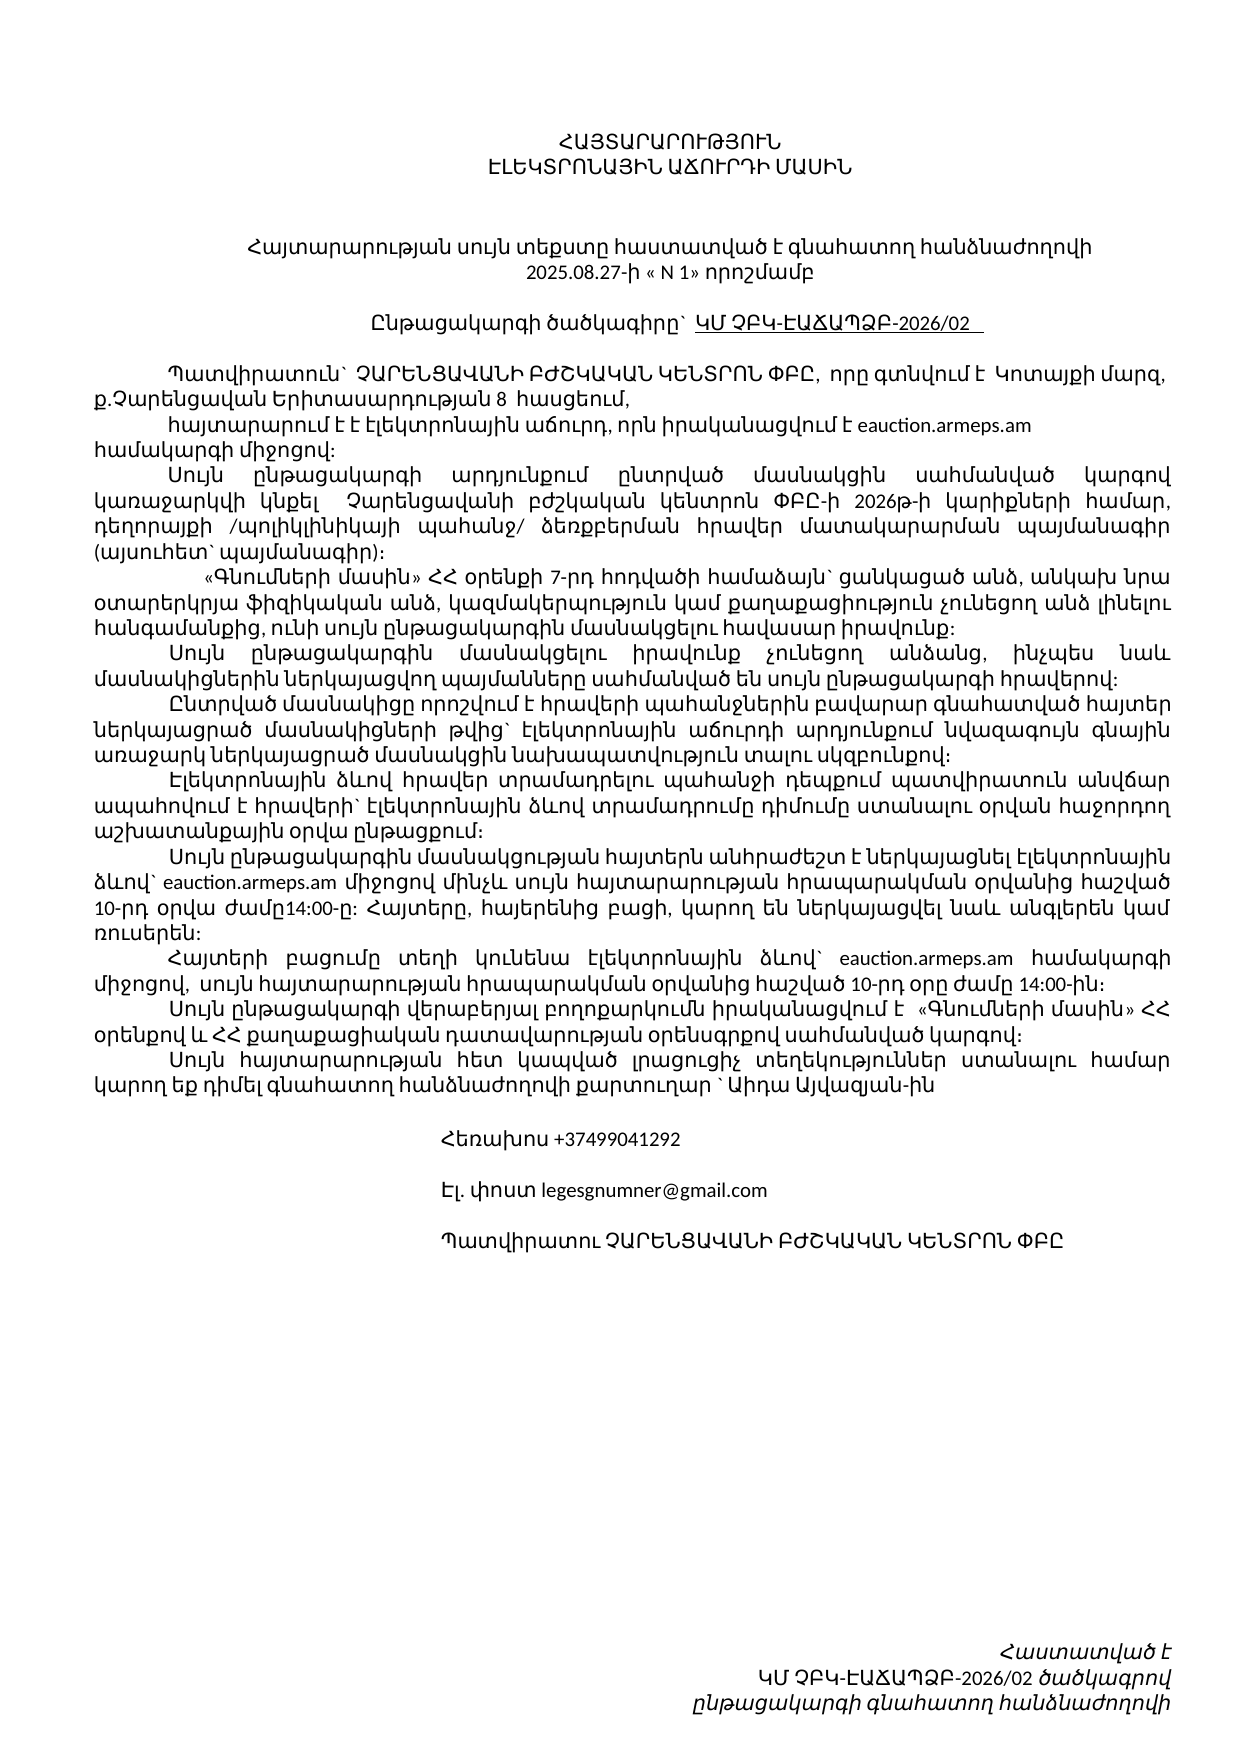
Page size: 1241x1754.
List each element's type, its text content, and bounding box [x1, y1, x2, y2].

text Հեռախոս +37499041292 [94, 1126, 1171, 1152]
text ՀԱՅՏԱՐԱՐՈՒԹՅՈՒՆ [94, 129, 1171, 154]
text ընթացակարգի գնահատող հանձնաժողովի [94, 1690, 1171, 1716]
text Սույն հայտարարության հետ կապված լրացուցիչ տեղեկություններ ստանալու համար կարող եք դիմել գնահատող հանձնաժողովի քարտուղար ` Աիդա Այվազյան-ին [94, 1047, 1171, 1098]
text Էլեկտրոնային ձևով հրավեր տրամադրելու պահանջի դեպքում պատվիրատուն անվճար ապահովում է հրավերի` էլեկտրոնային ձևով տրամադրումը դիմումը ստանալու օրվան հաջորդող աշխատանքային օրվա ընթացքում։ [94, 768, 1171, 844]
text Ընթացակարգի ծածկագիրը` ԿՄ ՉԲԿ-ԷԱՃԱՊՁԲ-2026/02 [94, 310, 1171, 336]
text Հայտերի բացումը տեղի կունենա էլեկտրոնային ձևով` eauction.armeps.am համակարգի միջոցով, սույն հայտարարության հրապարակման օրվանից հաշված 10-րդ օրը ժամը 14:00-ին։ [94, 946, 1171, 996]
text Պատվիրատուն` ՉԱՐԵՆՑԱՎԱՆԻ ԲԺՇԿԱԿԱՆ ԿԵՆՏՐՈՆ ՓԲԸ, որը գտնվում է Կոտայքի մարզ, ք.Չարենցավան Երիտասարդության 8 հասցեում, [94, 361, 1171, 412]
text Պատվիրատու ՉԱՐԵՆՑԱՎԱՆԻ ԲԺՇԿԱԿԱՆ ԿԵՆՏՐՈՆ ՓԲԸ [94, 1228, 1171, 1253]
text ԷԼԵԿՏՐՈՆԱՅԻՆ ԱՃՈՒՐԴԻ ՄԱՍԻՆ [94, 154, 1171, 180]
text Հաստատված է [94, 1639, 1171, 1665]
text ԿՄ ՉԲԿ-ԷԱՃԱՊՁԲ-2026/02 ծածկագրով [94, 1665, 1171, 1690]
text «Գնումների մասին» ՀՀ օրենքի 7-րդ հոդվածի համաձայն` ցանկացած անձ, անկախ նրա օտարերկրյա ֆիզիկական անձ, կազմակերպություն կամ քաղաքացիություն չունեցող անձ լինելու հանգամանքից, ունի սույն ընթացակարգին մասնակցելու հավասար իրավունք: [94, 564, 1171, 641]
text հայտարարում է է էլեկտրոնային աճուրդ, որն իրականացվում է eauction.armeps.am համակարգի միջոցով: [94, 412, 1171, 463]
text Սույն ընթացակարգին մասնակցության հայտերն անհրաժեշտ է ներկայացնել էլեկտրոնային ձևով` eauction.armeps.am միջոցով մինչև սույն հայտարարության հրապարակման օրվանից հաշված 10-րդ օրվա ժամը14:00-ը: Հայտերը, հայերենից բացի, կարող են ներկայացվել նաև անգլերեն կամ ռուսերեն: [94, 844, 1171, 946]
text Ընտրված մասնակիցը որոշվում է հրավերի պահանջներին բավարար գնահատված հայտեր ներկայացրած մասնակիցների թվից` էլեկտրոնային աճուրդի արդյունքում նվազագույն գնային առաջարկ ներկայացրած մասնակցին նախապատվություն տալու սկզբունքով։ [94, 691, 1171, 768]
text Սույն ընթացակարգի վերաբերյալ բողոքարկումն իրականացվում է «Գնումների մասին» ՀՀ օրենքով և ՀՀ քաղաքացիական դատավարության օրենսգրքով սահմանված կարգով։ [94, 996, 1171, 1047]
text 2025.08.27 -ի « N 1» որոշմամբ [94, 259, 1171, 285]
text Սույն ընթացակարգի արդյունքում ընտրված մասնակցին սահմանված կարգով կառաջարկվի կնքել Չարենցավանի բժշկական կենտրոն ՓԲԸ-ի 2026թ-ի կարիքների համար, դեղորայքի /պոլիկլինիկայի պահանջ/ ձեռքբերման հրավեր մատակարարման պայմանագիր (այսուհետ` պայմանագիր)։ [94, 463, 1171, 564]
text Սույն ընթացակարգին մասնակցելու իրավունք չունեցող անձանց, ինչպես նաև մասնակիցներին ներկայացվող պայմանները սահմանված են սույն ընթացակարգի հրավերով: [94, 641, 1171, 691]
text Հայտարարության սույն տեքստը հաստատված է գնահատող հանձնաժողովի [94, 234, 1171, 259]
text Էլ. փոստ legesgnumner@gmail.com [94, 1177, 1171, 1203]
